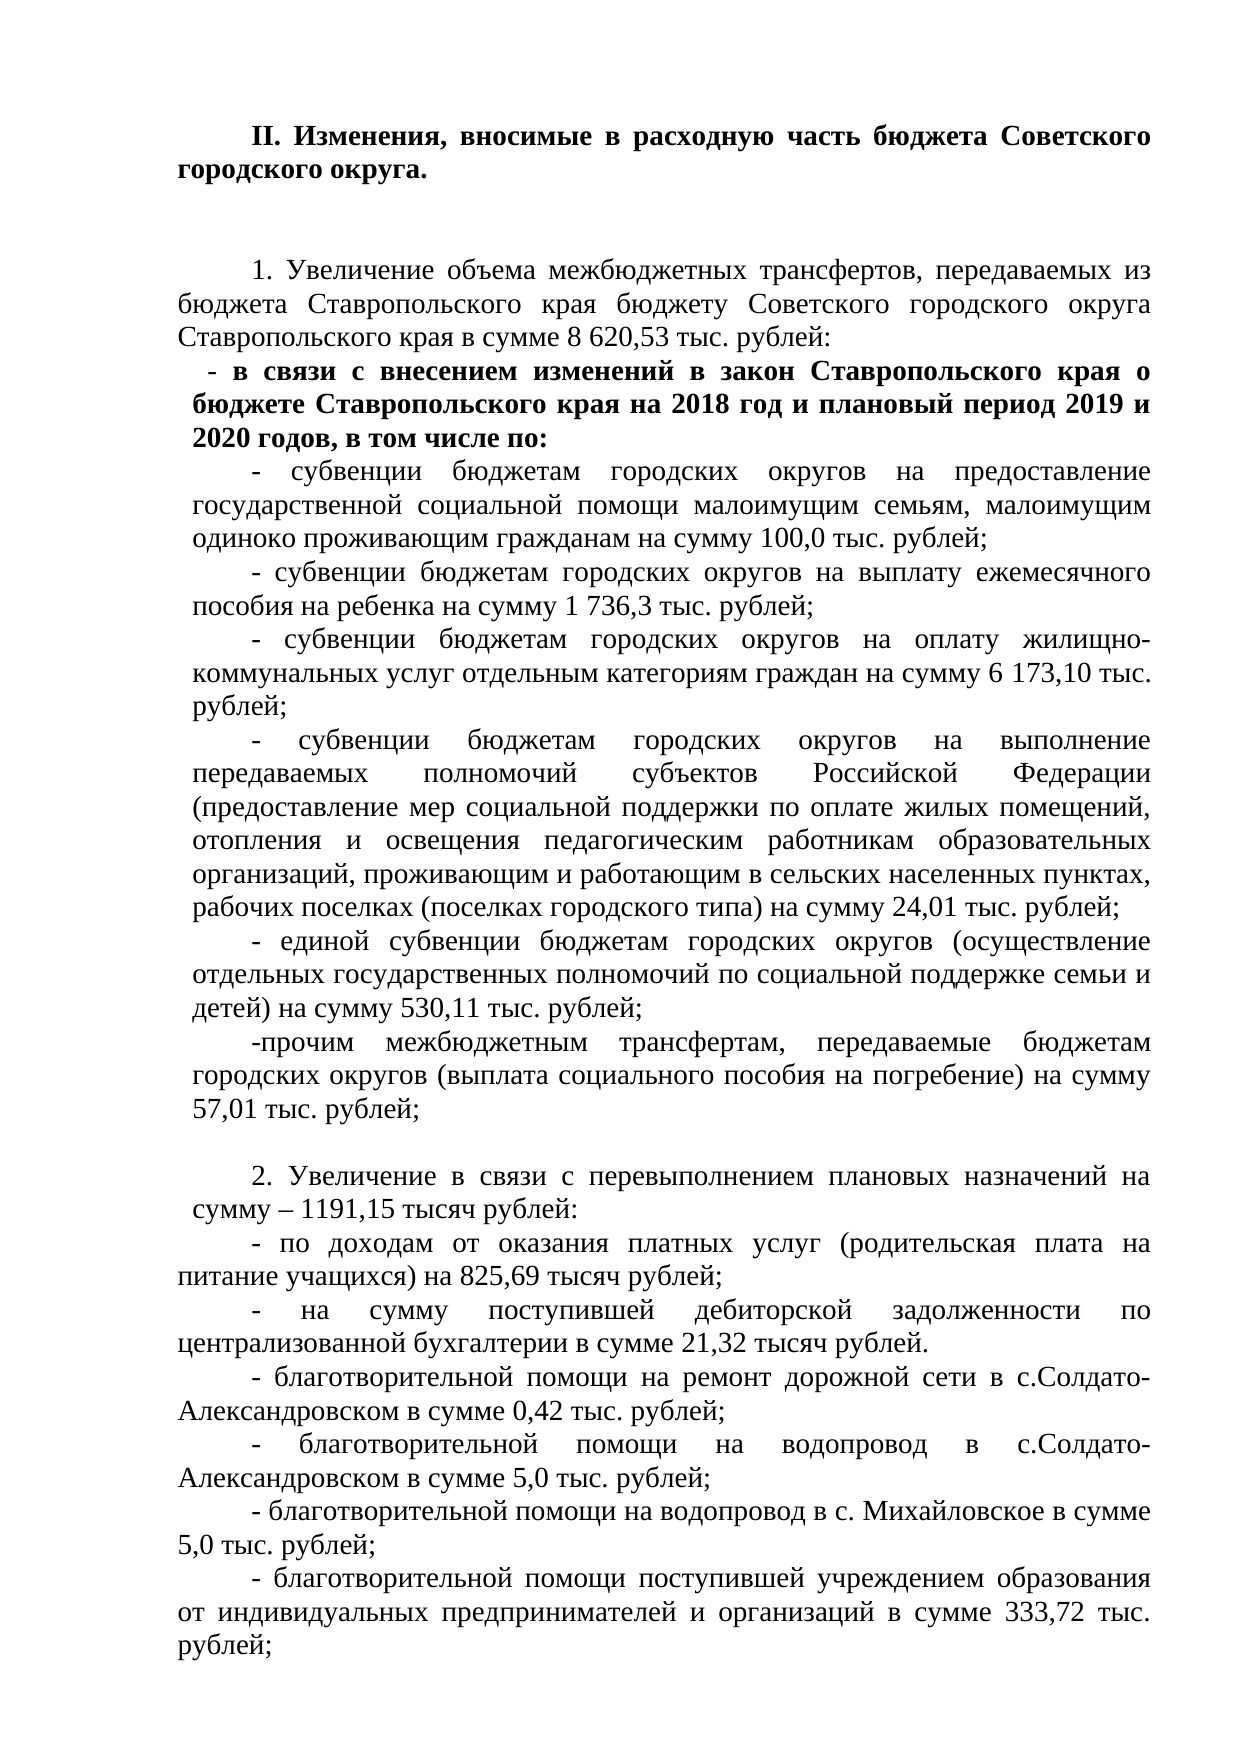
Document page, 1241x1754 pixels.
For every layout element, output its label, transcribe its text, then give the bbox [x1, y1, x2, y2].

list - субвенции бюджетам городских округов на предоставление государственной социальной помощи малоимущим семьям, малоимущим одиноко проживающим гражданам на сумму 100,0 тыс. рублей; [192, 453, 1152, 554]
list - благотворительной помощи на водопровод в с. Михайловское в сумме 5,0 тыс. рублей; [177, 1493, 1152, 1560]
list - благотворительной помощи на водопровод в с.Солдато-Александровском в сумме 5,0 тыс. рублей; [177, 1426, 1152, 1493]
list - благотворительной помощи на ремонт дорожной сети в с.Солдато-Александровском в сумме 0,42 тыс. рублей; [177, 1359, 1152, 1426]
list - субвенции бюджетам городских округов на оплату жилищно-коммунальных услуг отдельным категориям граждан на сумму 6 173,10 тыс. рублей; [192, 621, 1152, 722]
list - субвенции бюджетам городских округов на выполнение передаваемых полномочий субъектов Российской Федерации (предоставление мер социальной поддержки по оплате жилых помещений, отопления и освещения педагогическим работникам образовательных организаций, проживающим и работающим в сельских населенных пунктах, рабочих поселках (поселках городского типа) на сумму 24,01 тыс. рублей; [192, 722, 1152, 923]
list 1. Увеличение объема межбюджетных трансфертов, передаваемых из бюджета Ставропольского края бюджету Советского городского округа Ставропольского края в сумме 8 620,53 тыс. рублей: [177, 252, 1152, 353]
text - по доходам от оказания платных услуг (родительская плата на питание учащихся) на 825,69 тысяч рублей; [177, 1225, 1152, 1292]
list II. Изменения, вносимые в расходную часть бюджета Советского городского округа. [177, 118, 1152, 185]
text - на сумму поступившей дебиторской задолженности по централизованной бухгалтерии в сумме 21,32 тысяч рублей. [177, 1292, 1152, 1359]
list -прочим межбюджетным трансфертам, передаваемые бюджетам городских округов (выплата социального пособия на погребение) на сумму 57,01 тыс. рублей; [192, 1024, 1152, 1124]
list 2. Увеличение в связи с перевыполнением плановых назначений на сумму – 1191,15 тысяч рублей: [192, 1158, 1152, 1225]
list - в связи с внесением изменений в закон Ставропольского края о бюджете Ставропольского края на 2018 год и плановый период 2019 и 2020 годов, в том числе по: [192, 353, 1152, 453]
list - единой субвенции бюджетам городских округов (осуществление отдельных государственных полномочий по социальной поддержке семьи и детей) на сумму 530,11 тыс. рублей; [192, 923, 1152, 1024]
list - благотворительной помощи поступившей учреждением образования от индивидуальных предпринимателей и организаций в сумме 333,72 тыс. рублей; [177, 1560, 1152, 1661]
list - субвенции бюджетам городских округов на выплату ежемесячного пособия на ребенка на сумму 1 736,3 тыс. рублей; [192, 554, 1152, 621]
